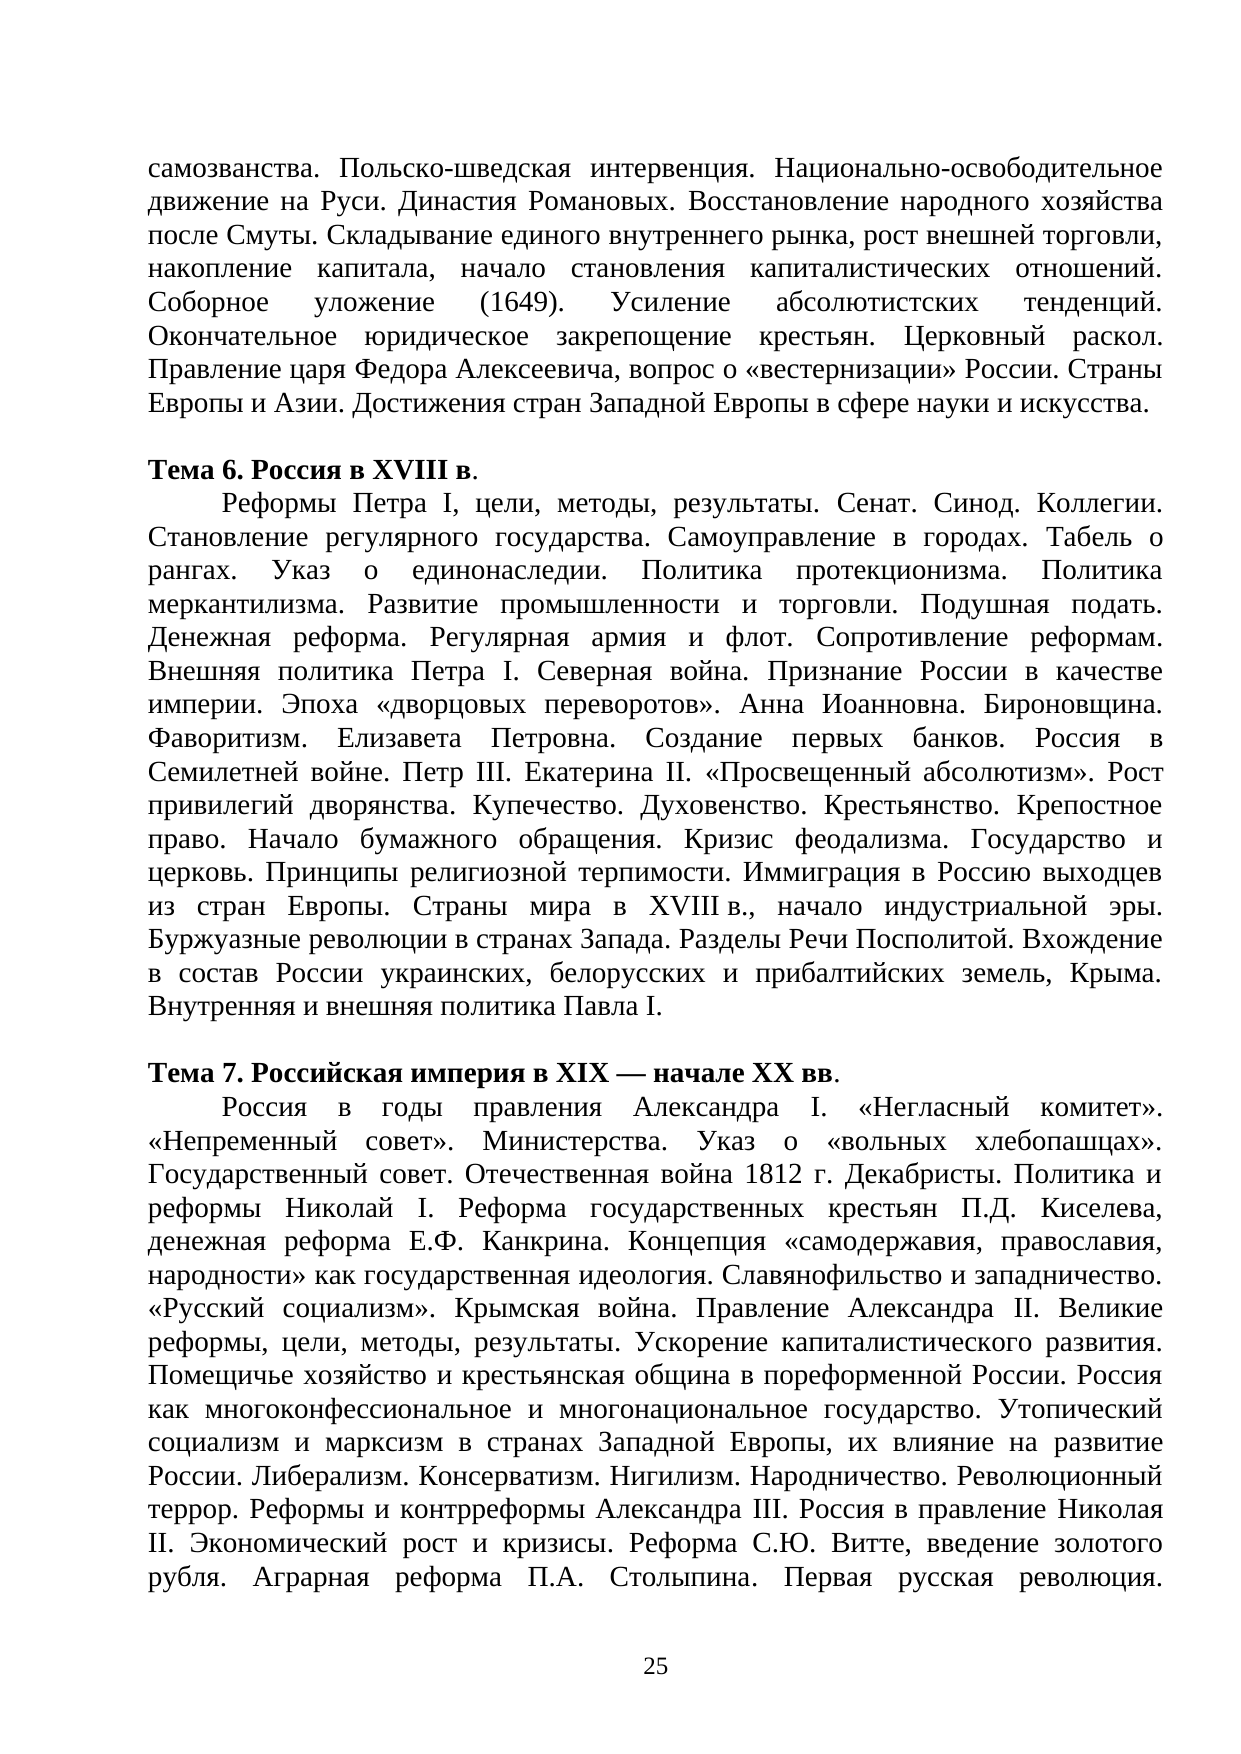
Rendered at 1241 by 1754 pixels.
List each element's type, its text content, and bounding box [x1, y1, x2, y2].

text Реформы Петра I, цели, методы, результаты. Сенат. Синод. Коллегии. Становление регулярного государства. Самоуправление в городах. Табель о рангах. Указ о единонаследии. Политика протекционизма. Политика меркантилизма. Развитие промышленности и торговли. Подушная подать. Денежная реформа. Регулярная армия и флот. Сопротивление реформам. Внешняя политика Петра I. Северная война. Признание России в качестве империи. Эпоха «дворцовых переворотов». Анна Иоанновна. Бироновщина. Фаворитизм. Елизавета Петровна. Создание первых банков. Россия в Семилетней войне. Петр III. Екатерина II. «Просвещенный абсолютизм». Рост привилегий дворянства. Купечество. Духовенство. Крестьянство. Крепостное право. Начало бумажного обращения. Кризис феодализма. Государство и церковь. Принципы религиозной терпимости. Иммиграция в Россию выходцев из стран Европы. Страны мира в XVIII в., начало индустриальной эры. Буржуазные революции в странах Запада. Разделы Речи Посполитой. Вхождение в состав России украинских, белорусских и прибалтийских земель, Крыма. Внутренняя и внешняя политика Павла I. [148, 485, 1163, 1022]
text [148, 150, 1163, 418]
text Тема 6. Россия в XVIII в. [148, 452, 1163, 485]
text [148, 1089, 1163, 1592]
text Тема 7. Российская империя в XIX — начале XX вв. [148, 1056, 1163, 1089]
